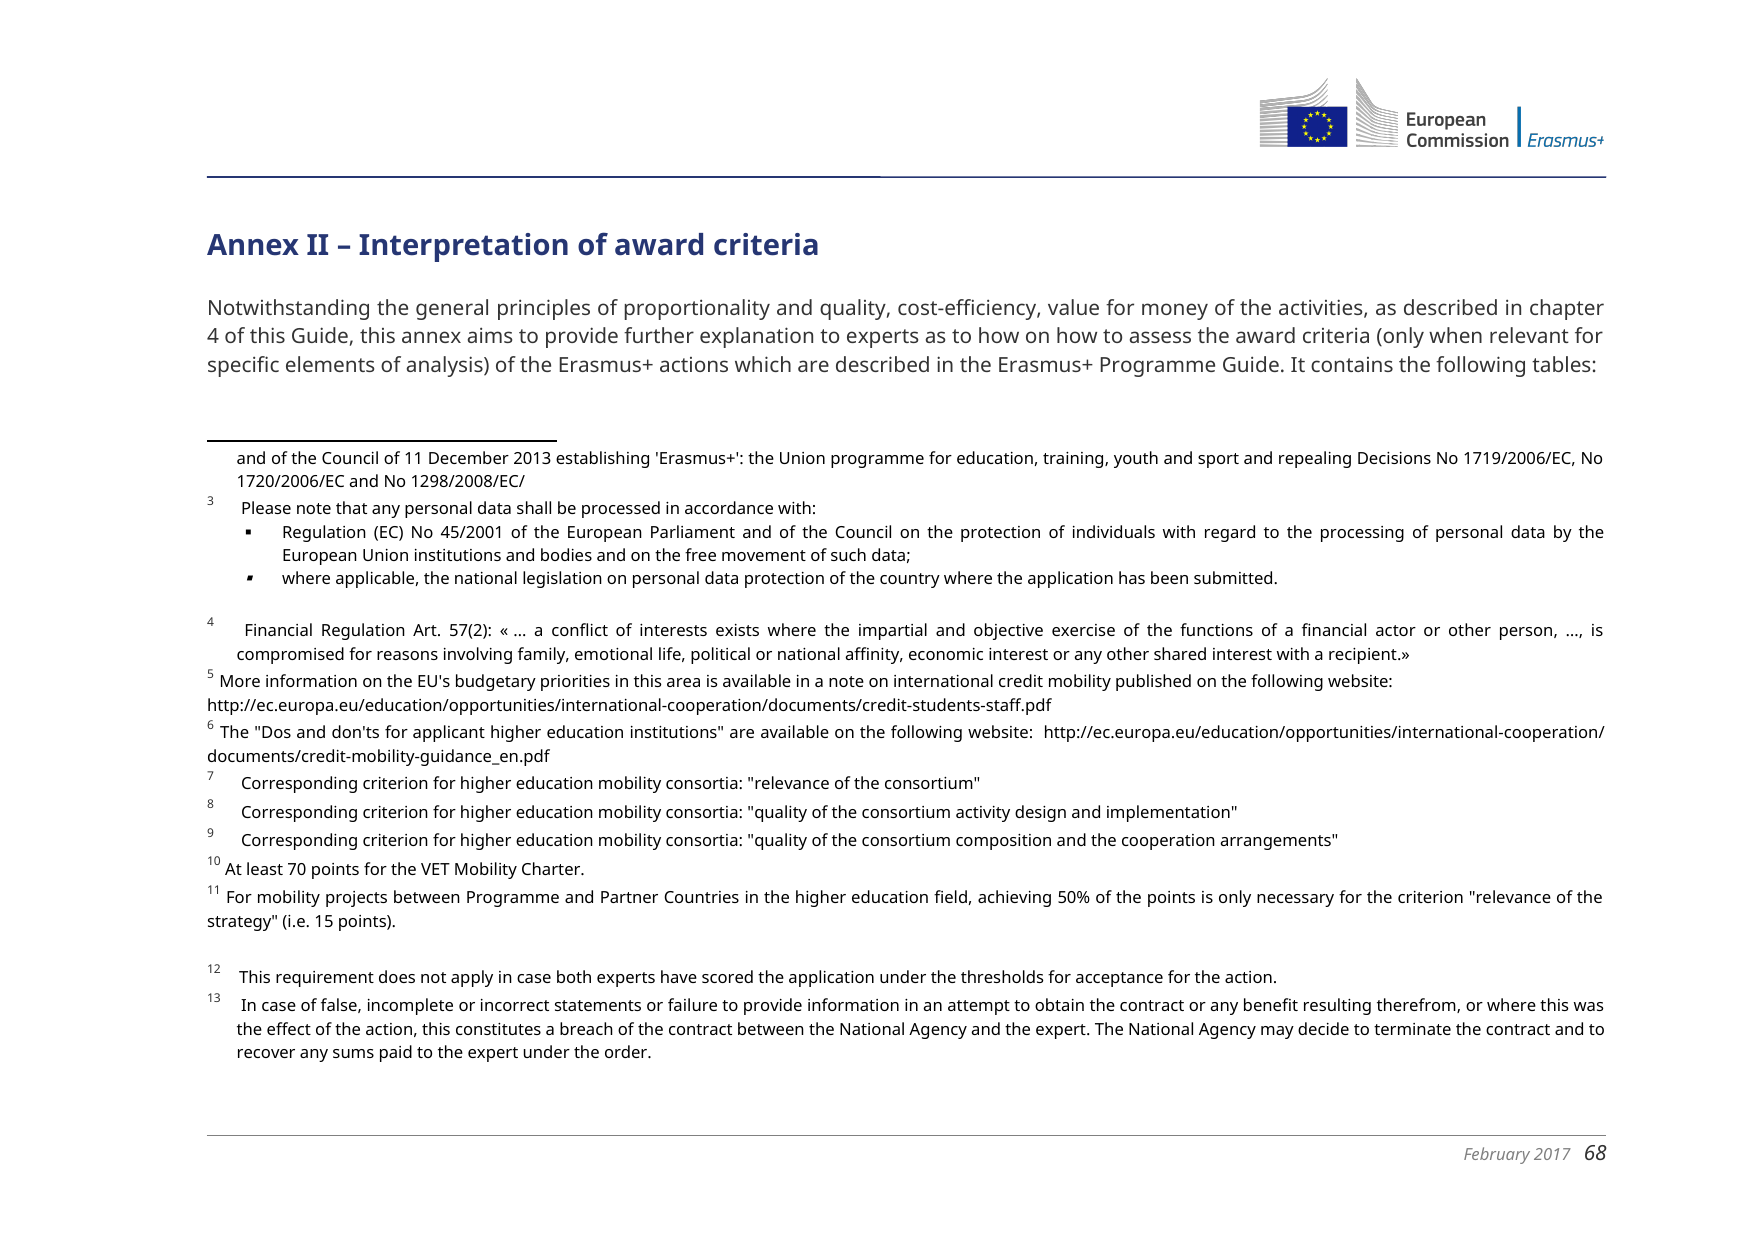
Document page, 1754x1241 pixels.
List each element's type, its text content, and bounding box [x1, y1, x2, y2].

text Notwithstanding the general principles of proportionality and quality, cost-efficiency, value for money of the activities, as described in chapter 4 of this Guide, this annex aims to provide further explanation to experts as to how on how to assess the award criteria (only when relevant for specific elements of analysis) of the Erasmus+ actions which are described in the Erasmus+ Programme Guide. It contains the following tables: [207, 293, 1606, 378]
subtitle Annex II – Interpretation of award criteria [207, 225, 1606, 264]
picture [1259, 78, 1603, 151]
